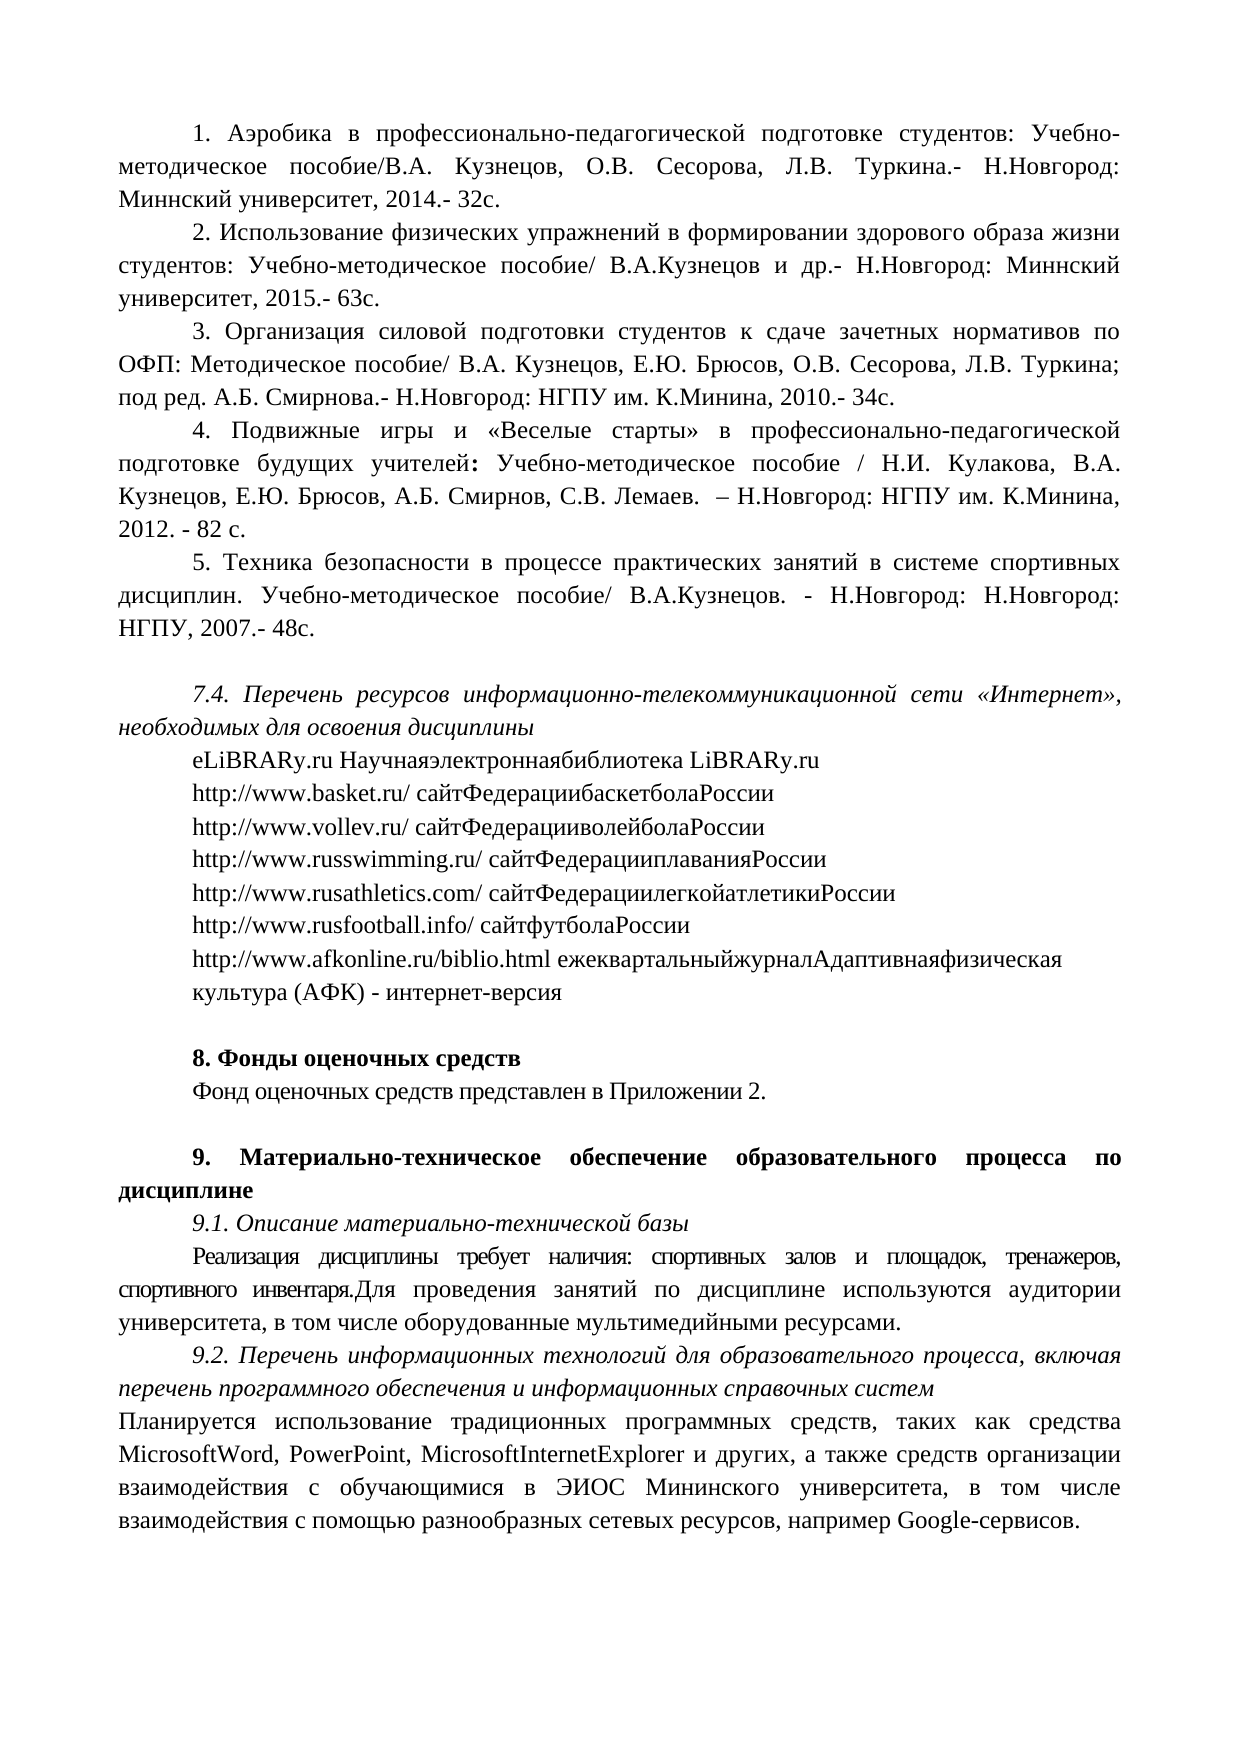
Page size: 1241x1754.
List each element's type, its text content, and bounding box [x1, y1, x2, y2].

text Планируется использование традиционных программных средств, таких как средства MicrosoftWord, PowerPoint, MicrosoftInternetExplorer и других, а также средств организации взаимодействия с обучающимися в ЭИОС Мининского университета, в том числе взаимодействия с помощью разнообразных сетевых ресурсов, например Google-сервисов. [118, 1406, 1122, 1534]
text http://www.basket.ru/ сайтФедерациибаскетболаРоссии [118, 778, 1122, 807]
text 1. Аэробика в профессионально-педагогической подготовке студентов: Учебно-методическое пособие/В.А. Кузнецов, О.В. Сесорова, Л.В. Туркина.- Н.Новгород: Миннский университет, 2014.- 32с. [118, 118, 1122, 213]
text http://www.russwimming.ru/ сайтФедерацииплаванияРоссии [118, 844, 1122, 873]
text Фонд оценочных средств представлен в Приложении 2. [118, 1076, 1122, 1104]
text 9.2. Перечень информационных технологий для образовательного процесса, включая перечень программного обеспечения и информационных справочных систем [118, 1340, 1122, 1402]
text 3. Организация силовой подготовки студентов к сдаче зачетных нормативов по ОФП: Методическое пособие/ В.А. Кузнецов, Е.Ю. Брюсов, О.В. Сесорова, Л.В. Туркина; под ред. А.Б. Смирнова.- Н.Новгород: НГПУ им. К.Минина, 2010.- 34с. [118, 316, 1122, 411]
text http://www.rusfootball.info/ сайтфутболаРоссии [118, 911, 1122, 939]
text eLiBRARy.ru Научнаяэлектроннаябиблиотека LiBRARy.ru [118, 746, 1122, 774]
text http://www.vollev.ru/ сайтФедерацииволейболаРоссии [118, 812, 1122, 840]
text Реализация дисциплины требует наличия: спортивных залов и площадок, тренажеров, спортивного инвентаря.Для проведения занятий по дисциплине используются аудитории университета, в том числе оборудованные мультимедийными ресурсами. [118, 1241, 1122, 1336]
text 8. Фонды оценочных средств [118, 1043, 1122, 1071]
text 4. Подвижные игры и «Веселые старты» в профессионально-педагогической подготовке будущих учителей: Учебно-методическое пособие / Н.И. Кулакова, В.А. Кузнецов, Е.Ю. Брюсов, А.Б. Смирнов, С.В. Лемаев. – Н.Новгород: НГПУ им. К.Минина, 2012. - 82 с. [118, 415, 1122, 543]
text http://www.rusathletics.com/ сайтФедерациилегкойатлетикиРоссии [118, 878, 1122, 906]
text http://www.afkonline.ru/biblio.html ежеквартальныйжурналАдаптивнаяфизическая [118, 944, 1122, 972]
text 9. Материально-техническое обеспечение образовательного процесса по дисциплине [118, 1142, 1122, 1203]
text 9.1. Описание материально-технической базы [118, 1208, 1122, 1237]
text 2. Использование физических упражнений в формировании здорового образа жизни студентов: Учебно-методическое пособие/ В.А.Кузнецов и др.- Н.Новгород: Миннский университет, 2015.- 63с. [118, 217, 1122, 312]
text 5. Техника безопасности в процессе практических занятий в системе спортивных дисциплин. Учебно-методическое пособие/ В.А.Кузнецов. - Н.Новгород: Н.Новгород: НГПУ, 2007.- 48с. [118, 547, 1122, 642]
text культура (АФК) - интернет-версия [118, 977, 1122, 1005]
text 7.4. Перечень ресурсов информационно-телекоммуникационной сети «Интернет», необходимых для освоения дисциплины [118, 679, 1122, 741]
